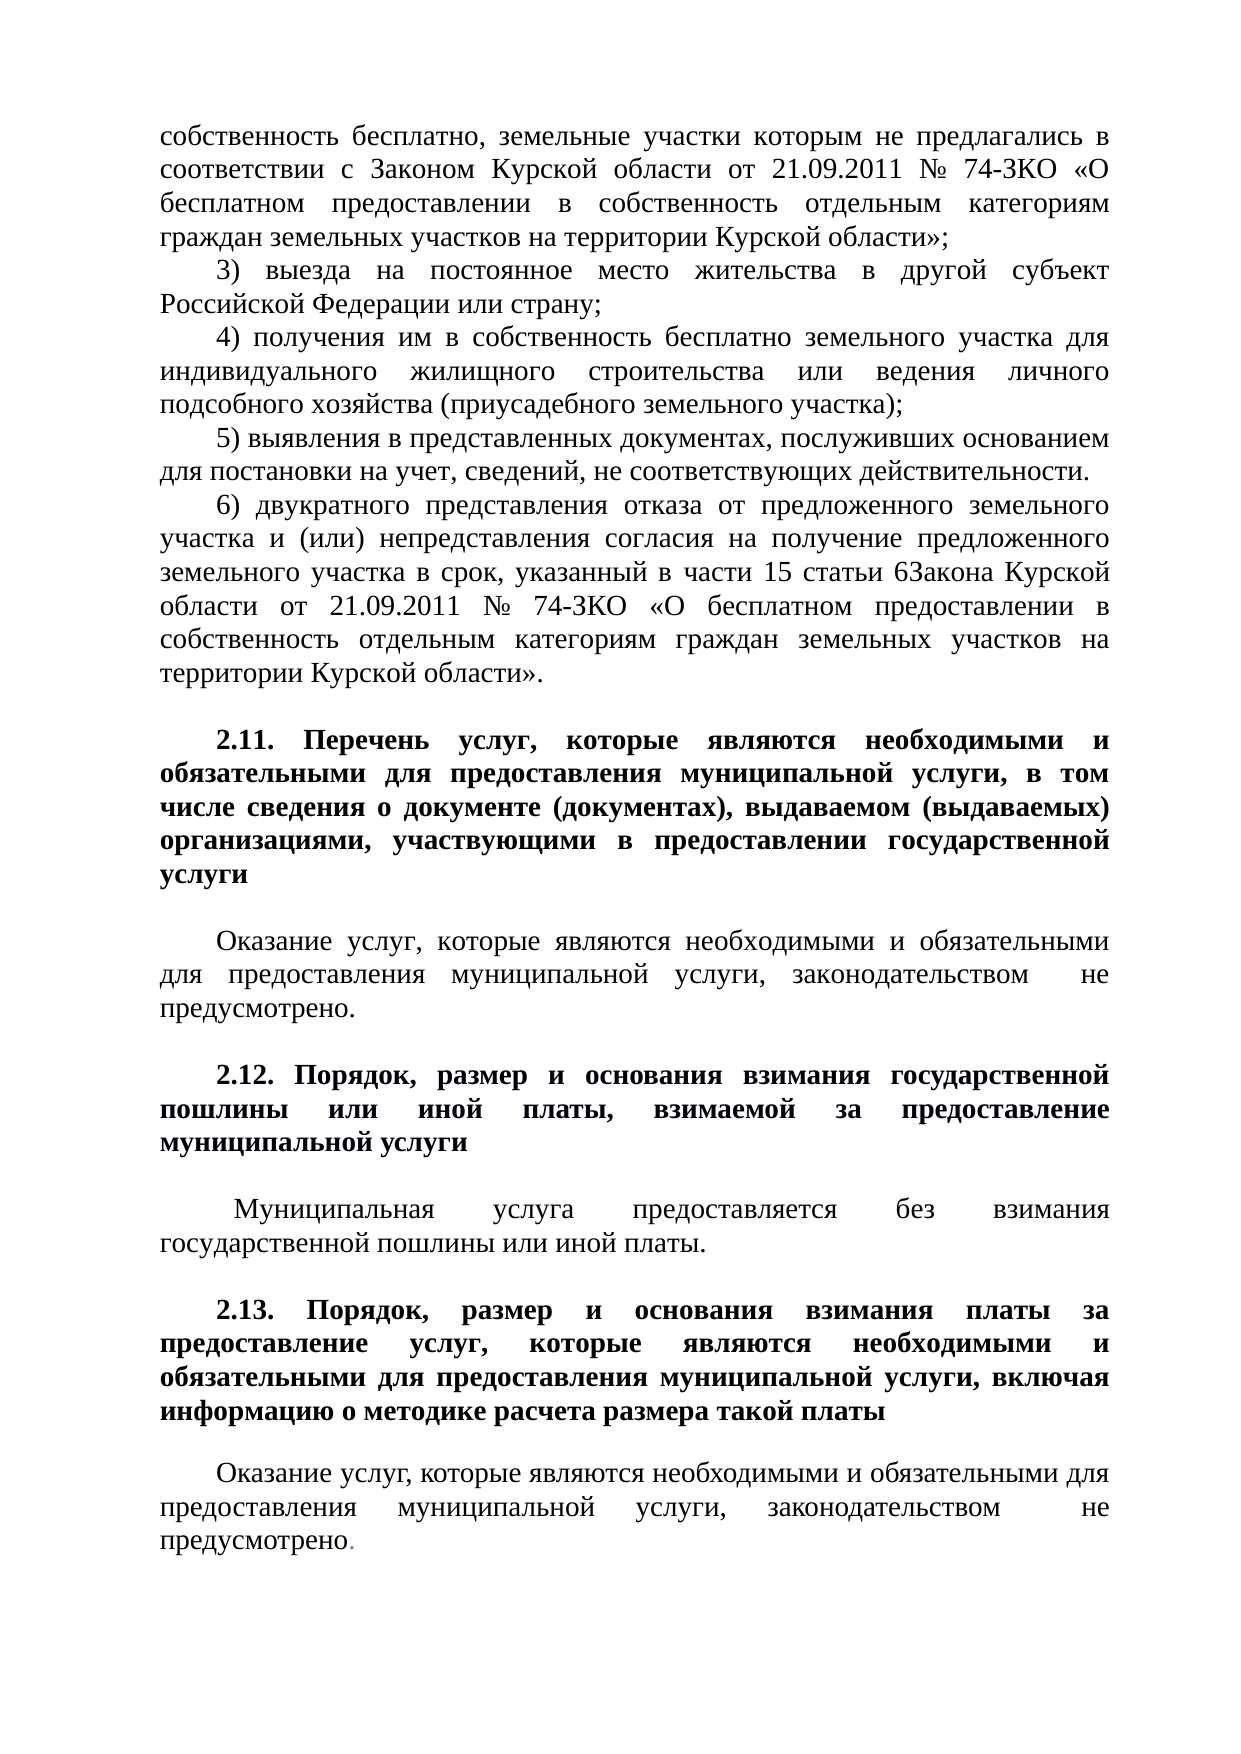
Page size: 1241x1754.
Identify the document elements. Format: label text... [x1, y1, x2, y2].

text 2.13. Порядок, размер и основания взимания платы за предоставление услуг, которые являются необходимыми и обязательными для предоставления муниципальной услуги, включая информацию о методике расчета размера такой платы [159, 1292, 1110, 1426]
text 2.11. Перечень услуг, которые являются необходимыми и обязательными для предоставления муниципальной услуги, в том числе сведения о документе (документах), выдаваемом (выдаваемых) организациями, участвующими в предоставлении государственной услуги [159, 722, 1110, 889]
text 3) выезда на постоянное место жительства в другой субъект Российской Федерации или страну; [159, 252, 1110, 319]
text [159, 118, 1110, 252]
text 2.12. Порядок, размер и основания взимания государственной пошлины или иной платы, взимаемой за предоставление муниципальной услуги [159, 1057, 1110, 1158]
text Муниципальная услуга предоставляется без взимания государственной пошлины или иной платы. [159, 1191, 1110, 1258]
text Оказание услуг, которые являются необходимыми и обязательными для предоставления муниципальной услуги, законодательством не предусмотрено. [159, 923, 1110, 1024]
text 5) выявления в представленных документах, послуживших основанием для постановки на учет, сведений, не соответствующих действительности. [159, 420, 1110, 487]
text 6) двукратного представления отказа от предложенного земельного участка и (или) непредставления согласия на получение предложенного земельного участка в срок, указанный в части 15 статьи 6Закона Курской области от 21.09.2011 № 74-ЗКО «О бесплатном предоставлении в собственность отдельным категориям граждан земельных участков на территории Курской области». [159, 487, 1110, 688]
text Оказание услуг, которые являются необходимыми и обязательными для предоставления муниципальной услуги, законодательством не предусмотрено. [159, 1455, 1110, 1556]
text 4) получения им в собственность бесплатно земельного участка для индивидуального жилищного строительства или ведения личного подсобного хозяйства (приусадебного земельного участка); [159, 319, 1110, 420]
